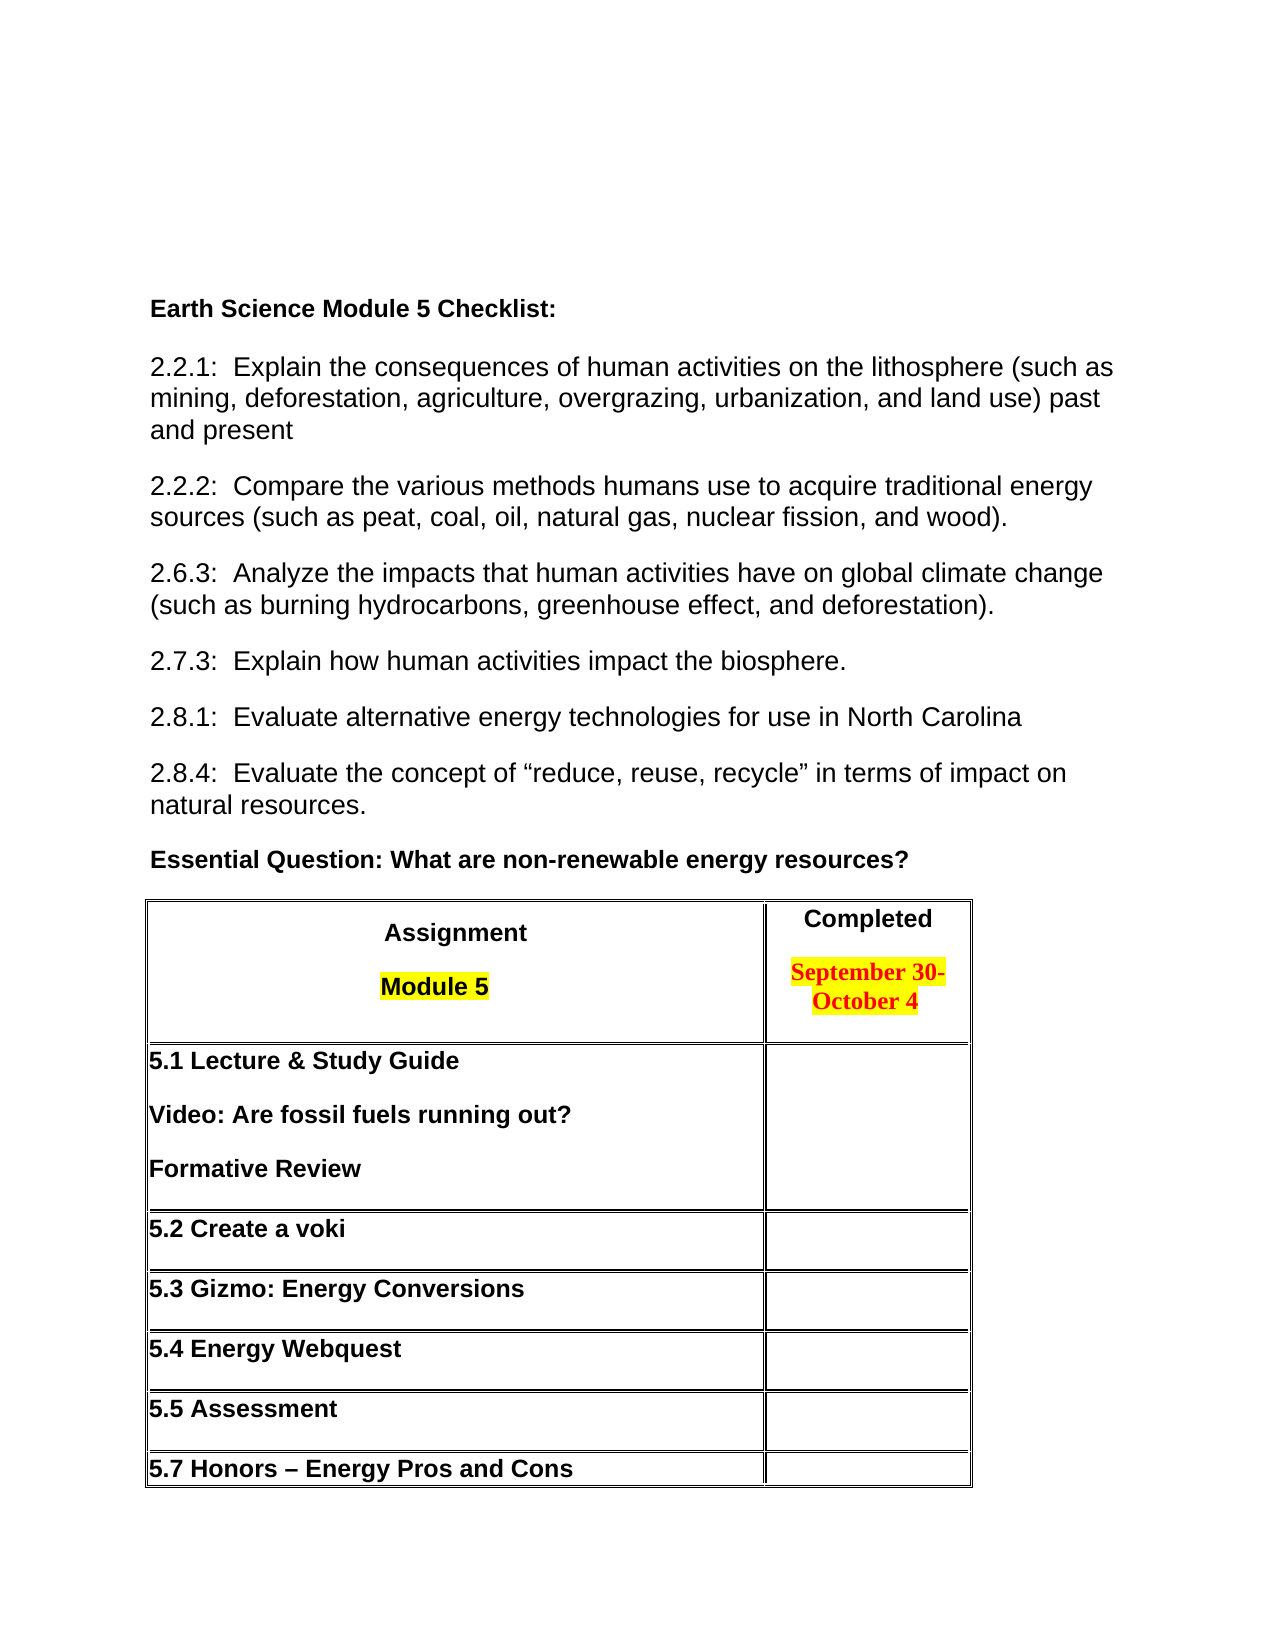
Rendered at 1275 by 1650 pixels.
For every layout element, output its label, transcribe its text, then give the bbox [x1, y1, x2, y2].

text 2.8.4: Evaluate the concept of “reduce, reuse, recycle” in terms of impact on natural resources. [150, 757, 1125, 820]
text Earth Science Module 5 Checklist: [150, 294, 1125, 322]
table_cell [767, 1041, 970, 1209]
text 2.7.3: Explain how human activities impact the biosphere. [150, 645, 1125, 676]
table_cell 5.3 Gizmo: Energy Conversions [148, 1269, 763, 1329]
table_cell [767, 1329, 970, 1389]
table_cell 5.2 Create a voki [148, 1209, 763, 1269]
table_cell [765, 1450, 970, 1484]
text 2.8.1: Evaluate alternative energy technologies for use in North Carolina [150, 701, 1125, 732]
text Essential Question: What are non-renewable energy resources? [150, 845, 1125, 874]
table_cell [767, 1389, 970, 1449]
table_header Completed September 30-October 4 [765, 902, 970, 1041]
table_cell 5.7 Honors – Energy Pros and Cons [148, 1450, 765, 1484]
table_cell [767, 1269, 970, 1329]
table_cell [767, 1209, 970, 1269]
table_cell 5.5 Assessment [148, 1389, 763, 1449]
table_header Assignment Module 5 [146, 900, 765, 1041]
text 2.2.1: Explain the consequences of human activities on the lithosphere (such as mining, deforestation, agriculture, overgrazing, urbanization, and land use) past and present [150, 351, 1125, 445]
text 2.2.2: Compare the various methods humans use to acquire traditional energy sources (such as peat, coal, oil, natural gas, nuclear fission, and wood). [150, 470, 1125, 532]
table_cell 5.4 Energy Webquest [148, 1329, 763, 1389]
text 2.6.3: Analyze the impacts that human activities have on global climate change (such as burning hydrocarbons, greenhouse effect, and deforestation). [150, 557, 1125, 620]
table_cell 5.1 Lecture & Study Guide Video: Are fossil fuels running out? Formative Review [148, 1041, 763, 1209]
